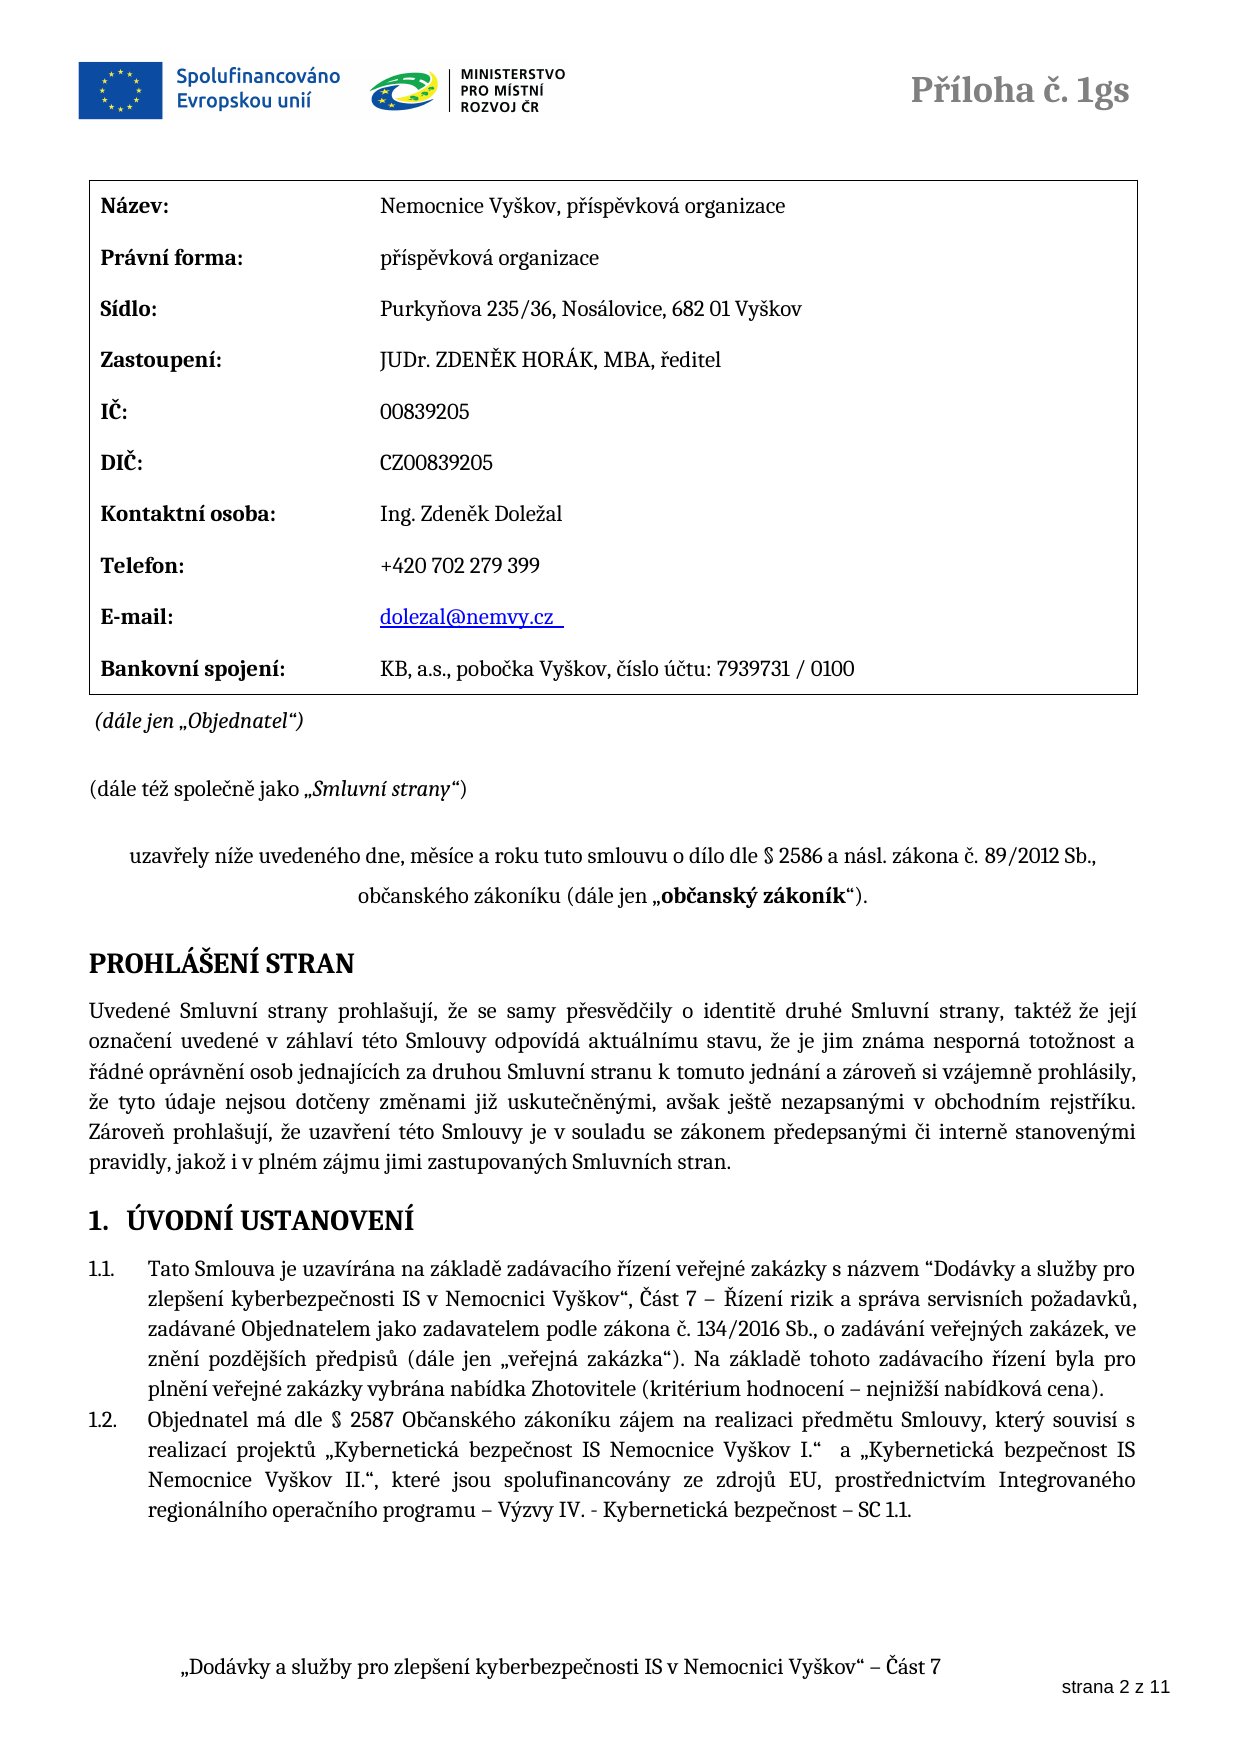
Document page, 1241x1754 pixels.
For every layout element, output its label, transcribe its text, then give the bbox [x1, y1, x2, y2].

table_header Název: [90, 181, 368, 232]
table_cell Právní forma: [90, 232, 368, 283]
table_cell Bankovní spojení: [90, 643, 368, 694]
list Tato Smlouva je uzavírána na základě zadávacího řízení veřejné zakázky s názvem “Dodávky a služby pro zlepšení kyberbezpečnosti IS v Nemocnici Vyškov“, Část 7 – Řízení rizik a správa servisních požadavků, zadávané Objednatelem jako zadavatelem podle zákona č. 134/2016 Sb., o zadávání veřejných zakázek, ve znění pozdějších předpisů (dále jen „veřejná zakázka“). Na základě tohoto zadávacího řízení byla pro plnění veřejné zakázky vybrána nabídka Zhotovitele (kritérium hodnocení – nejnižší nabídková cena). [89, 1255, 1137, 1403]
table_cell E-mail: [90, 591, 368, 643]
table_cell Zastoupení: [90, 335, 368, 386]
table_cell KB, a.s., pobočka Vyškov, číslo účtu: 7939731 / 0100 [369, 643, 1137, 694]
table_cell CZ00839205 [369, 438, 1137, 489]
picture [77, 60, 569, 121]
text uzavřely níže uvedeného dne, měsíce a roku tuto smlouvu o dílo dle § 2586 a násl. zákona č. 89/2012 Sb., občanského zákoníku (dále jen „občanský zákoník“). [89, 843, 1137, 909]
subtitle ÚVODNÍ USTANOVENÍ [89, 1204, 1137, 1238]
table_cell Telefon: [90, 540, 368, 591]
table_cell IČ: [90, 386, 368, 437]
table_cell JUDr. ZDENĚK HORÁK, MBA, ředitel [369, 335, 1137, 386]
table_cell příspěvková organizace [369, 232, 1137, 283]
text (dále též společně jako „Smluvní strany“) [89, 775, 1137, 802]
table_cell Sídlo: [90, 283, 368, 335]
table_cell DIČ: [90, 438, 368, 489]
table_cell Purkyňova 235/36, Nosálovice, 682 01 Vyškov [369, 283, 1137, 335]
table_header Nemocnice Vyškov, příspěvková organizace [369, 181, 1137, 232]
table_cell 00839205 [369, 386, 1137, 437]
table_cell Ing. Zdeněk Doležal [369, 489, 1137, 540]
list Objednatel má dle § 2587 Občanského zákoníku zájem na realizaci předmětu Smlouvy, který souvisí s realizací projektů „Kybernetická bezpečnost IS Nemocnice Vyškov I.“ a „Kybernetická bezpečnost IS Nemocnice Vyškov II.“, které jsou spolufinancovány ze zdrojů EU, prostřednictvím Integrovaného regionálního operačního programu – Výzvy IV. - Kybernetická bezpečnost – SC 1.1. [89, 1406, 1137, 1523]
table_cell +420 702 279 399 [369, 540, 1137, 591]
subtitle PROHLÁŠENÍ STRAN [89, 947, 1137, 981]
table_cell dolezal@nemvy.cz [369, 591, 1137, 643]
table_cell Kontaktní osoba: [90, 489, 368, 540]
text Uvedené Smluvní strany prohlašují, že se samy přesvědčily o identitě druhé Smluvní strany, taktéž že její označení uvedené v záhlaví této Smlouvy odpovídá aktuálnímu stavu, že je jim známa nesporná totožnost a řádné oprávnění osob jednajících za druhou Smluvní stranu k tomuto jednání a zároveň si vzájemně prohlásily, že tyto údaje nejsou dotčeny změnami již uskutečněnými, avšak ještě nezapsanými v obchodním rejstříku. Zároveň prohlašují, že uzavření této Smlouvy je v souladu se zákonem předepsanými či interně stanovenými pravidly, jakož i v plném zájmu jimi zastupovaných Smluvních stran. [89, 998, 1137, 1176]
text (dále jen „Objednatel“) [89, 708, 1137, 734]
